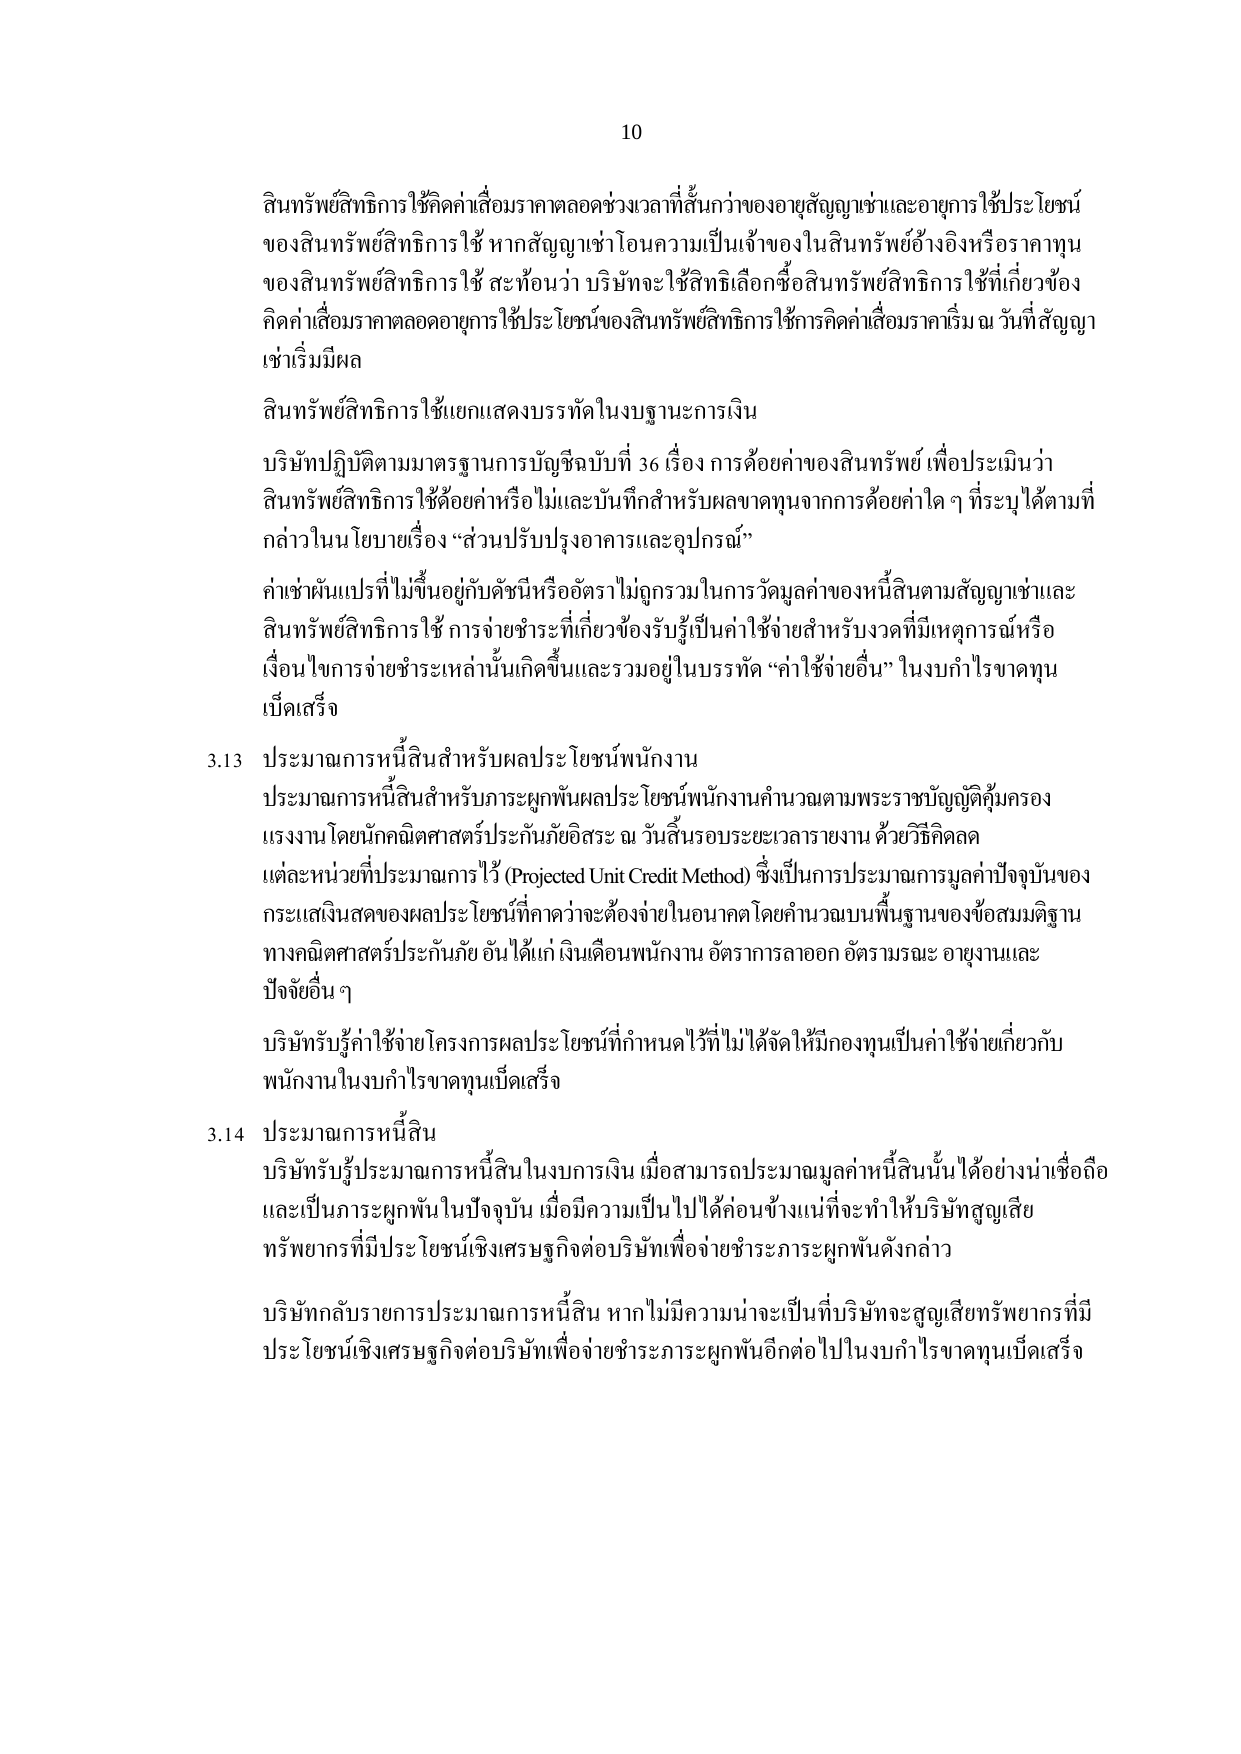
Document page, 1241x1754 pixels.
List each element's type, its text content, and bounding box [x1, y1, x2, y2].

text บริษัทปฏิบัติตามมาตรฐานการบัญชีฉบับที่ 36 เรื่อง การด้อยค่าของสินทรัพย์ เพื่อประเมินว่าสินทรัพย์สิทธิการใช้ด้อยค่าหรือไม่และบันทึกสำหรับผลขาดทุนจากการด้อยค่าใด ๆ ที่ระบุได้ตามที่กล่าวในนโยบายเรื่อง “ส่วนปรับปรุงอาคารและอุปกรณ์” [262, 440, 1113, 556]
text บริษัทรับรู้ค่าใช้จ่ายโครงการผลประโยชน์ที่กำหนดไว้ที่ไม่ได้จัดให้มีกองทุนเป็นค่าใช้จ่ายเกี่ยวกับพนักงานในงบกำไรขาดทุนเบ็ดเสร็จ [262, 1020, 1113, 1098]
text สินทรัพย์สิทธิการใช้แยกแสดงบรรทัดในงบฐานะการเงิน [141, 389, 1113, 428]
text บริษัทกลับรายการประมาณการหนี้สิน หากไม่มีความน่าจะเป็นที่บริษัทจะสูญเสียทรัพยากรที่มีประโยชน์เชิงเศรษฐกิจต่อบริษัทเพื่อจ่ายชำระภาระผูกพันอีกต่อไปในงบกำไรขาดทุนเบ็ดเสร็จ [262, 1290, 1113, 1368]
text บริษัทรับรู้ประมาณการหนี้สินในงบการเงิน เมื่อสามารถประมาณมูลค่าหนี้สินนั้นได้อย่างน่าเชื่อถือ และเป็นภาระผูกพันในปัจจุบัน เมื่อมีความเป็นไปได้ค่อนข้างแน่ที่จะทำให้บริษัทสูญเสียทรัพยากรที่มีประโยชน์เชิงเศรษฐกิจต่อบริษัทเพื่อจ่ายชำระภาระผูกพันดังกล่าว [262, 1149, 1113, 1265]
text 3.13 ประมาณการหนี้สินสำหรับผลประโยชน์พนักงาน [206, 736, 1113, 775]
text สินทรัพย์สิทธิการใช้คิดค่าเสื่อมราคาตลอดช่วงเวลาที่สั้นกว่าของอายุสัญญาเช่าและอายุการใช้ประโยชน์ของสินทรัพย์สิทธิการใช้ หากสัญญาเช่าโอนความเป็นเจ้าของในสินทรัพย์อ้างอิงหรือราคาทุนของสินทรัพย์สิทธิการใช้ สะท้อนว่า บริษัทจะใช้สิทธิเลือกซื้อสินทรัพย์สิทธิการใช้ที่เกี่ยวข้อง คิดค่าเสื่อมราคาตลอดอายุการใช้ประโยชน์ของสินทรัพย์สิทธิการใช้การคิดค่าเสื่อมราคาเริ่ม ณ วันที่สัญญาเช่าเริ่มมีผล [262, 183, 1113, 376]
text ค่าเช่าผันแปรที่ไม่ขึ้นอยู่กับดัชนีหรืออัตราไม่ถูกรวมในการวัดมูลค่าของหนี้สินตามสัญญาเช่าและสินทรัพย์สิทธิการใช้ การจ่ายชำระที่เกี่ยวข้องรับรู้เป็นค่าใช้จ่ายสำหรับงวดที่มีเหตุการณ์หรือเงื่อนไขการจ่ายชำระเหล่านั้นเกิดขึ้นและรวมอยู่ในบรรทัด “ค่าใช้จ่ายอื่น” ในงบกำไรขาดทุนเบ็ดเสร็จ [262, 569, 1113, 724]
text 3.14 ประมาณการหนี้สิน [206, 1110, 1113, 1149]
text ประมาณการหนี้สินสำหรับภาระผูกพันผลประโยชน์พนักงานคำนวณตามพระราชบัญญัติคุ้มครองแรงงานโดยนักคณิตศาสตร์ประกันภัยอิสระ ณ วันสิ้นรอบระยะเวลารายงาน ด้วยวิธีคิดลด แต่ละหน่วยที่ประมาณการไว้ (Projected Unit Credit Method) ซึ่งเป็นการประมาณการมูลค่าปัจจุบันของกระแสเงินสดของผลประโยชน์ที่คาดว่าจะต้องจ่ายในอนาคตโดยคำนวณบนพื้นฐานของข้อสมมติฐานทางคณิตศาสตร์ประกันภัย อันได้แก่ เงินเดือนพนักงาน อัตราการลาออก อัตรามรณะ อายุงานและ ปัจจัยอื่น ๆ [262, 775, 1113, 1008]
